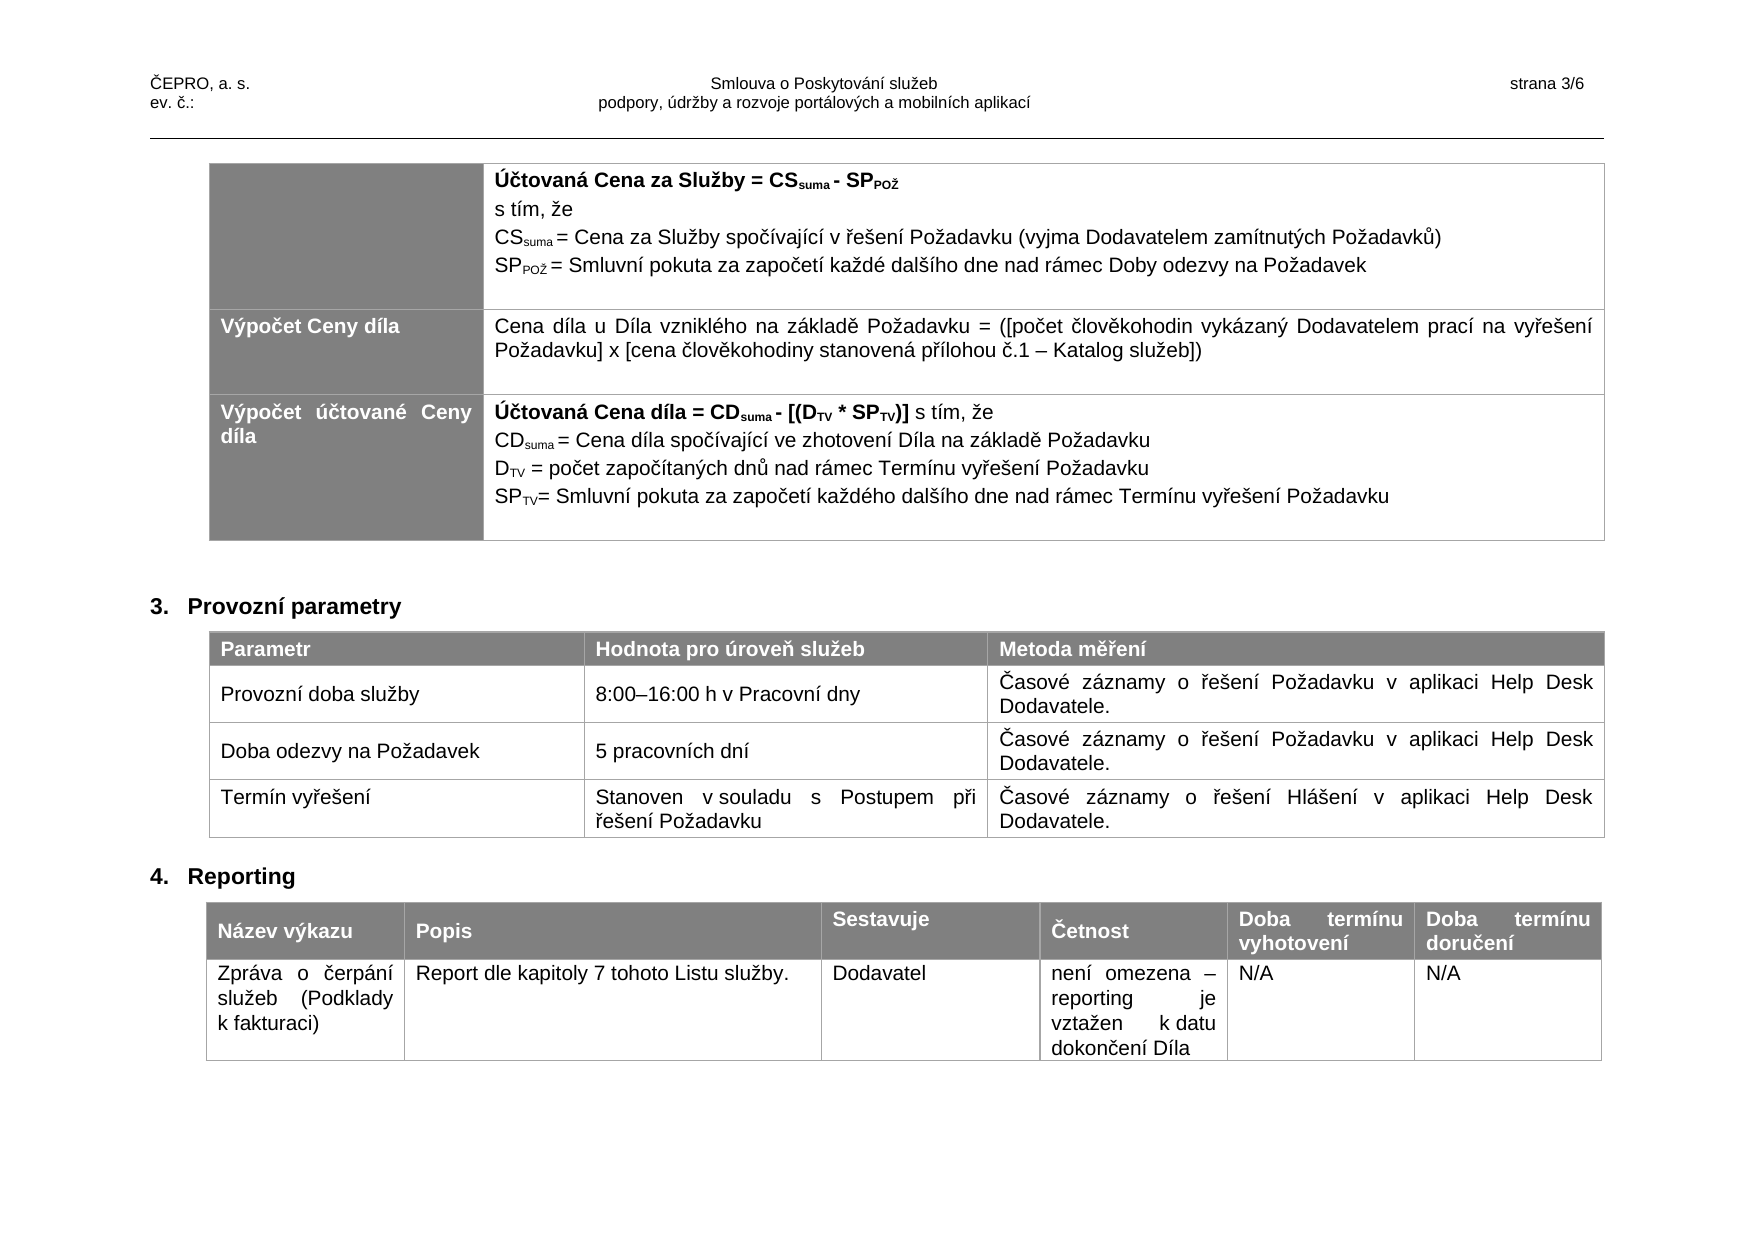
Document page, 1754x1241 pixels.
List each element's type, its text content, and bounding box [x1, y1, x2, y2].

table_header Parametr [210, 633, 584, 665]
table_cell Stanoven v souladu s Postupem při řešení Požadavku [585, 780, 987, 837]
table_header Popis [405, 903, 821, 959]
table_header Název výkazu [207, 903, 404, 959]
table_cell Účtovaná Cena díla = CDsuma - [(DTV * SPTV)] s tím, že CDsuma = Cena díla spočívající ve zhotovení Díla na základě Požadavku DTV = počet započítaných dnů nad rámec Termínu vyřešení Požadavku SPTV= Smluvní pokuta za započetí každého dalšího dne nad rámec Termínu vyřešení Požadavku [484, 395, 1604, 540]
table_header Hodnota pro úroveň služeb [585, 633, 987, 665]
table_cell není omezena – reporting je vztažen k datu dokončení Díla [1041, 960, 1227, 1060]
table_cell Časové záznamy o řešení Požadavku v aplikaci Help Desk Dodavatele. [988, 723, 1604, 779]
table_cell Výpočet Ceny díla [210, 310, 483, 394]
table_cell N/A [1415, 960, 1601, 1060]
table_cell Výpočet účtované Ceny díla [210, 395, 483, 540]
table_header Metoda měření [988, 633, 1604, 665]
table_cell 5 pracovních dní [585, 723, 987, 779]
table_cell Provozní doba služby [210, 666, 584, 722]
table_header Doba termínu doručení [1415, 903, 1601, 959]
table_cell Dodavatel [822, 960, 1039, 1060]
table_cell Časové záznamy o řešení Požadavku v aplikaci Help Desk Dodavatele. [988, 666, 1604, 722]
table_cell Doba odezvy na Požadavek [210, 723, 584, 779]
table_cell Časové záznamy o řešení Hlášení v aplikaci Help Desk Dodavatele. [988, 780, 1604, 837]
table_cell Cena díla u Díla vzniklého na základě Požadavku = ([počet člověkohodin vykázaný Dodavatelem prací na vyřešení Požadavku] x [cena člověkohodiny stanovená přílohou č.1 – Katalog služeb]) [484, 310, 1604, 394]
table_header Četnost [1041, 903, 1227, 959]
table_cell 8:00–16:00 h v Pracovní dny [585, 666, 987, 722]
table_cell Report dle kapitoly 7 tohoto Listu služby. [405, 960, 821, 1060]
list Reporting [150, 863, 1604, 889]
table_cell Termín vyřešení [210, 780, 584, 837]
table_header Doba termínu vyhotovení [1228, 903, 1414, 959]
table_cell N/A [1228, 960, 1414, 1060]
table_cell Zpráva o čerpání služeb (Podklady k fakturaci) [207, 960, 404, 1060]
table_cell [484, 164, 1604, 309]
list Provozní parametry [150, 593, 1604, 619]
table_header Sestavuje [822, 903, 1039, 959]
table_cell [210, 164, 483, 309]
